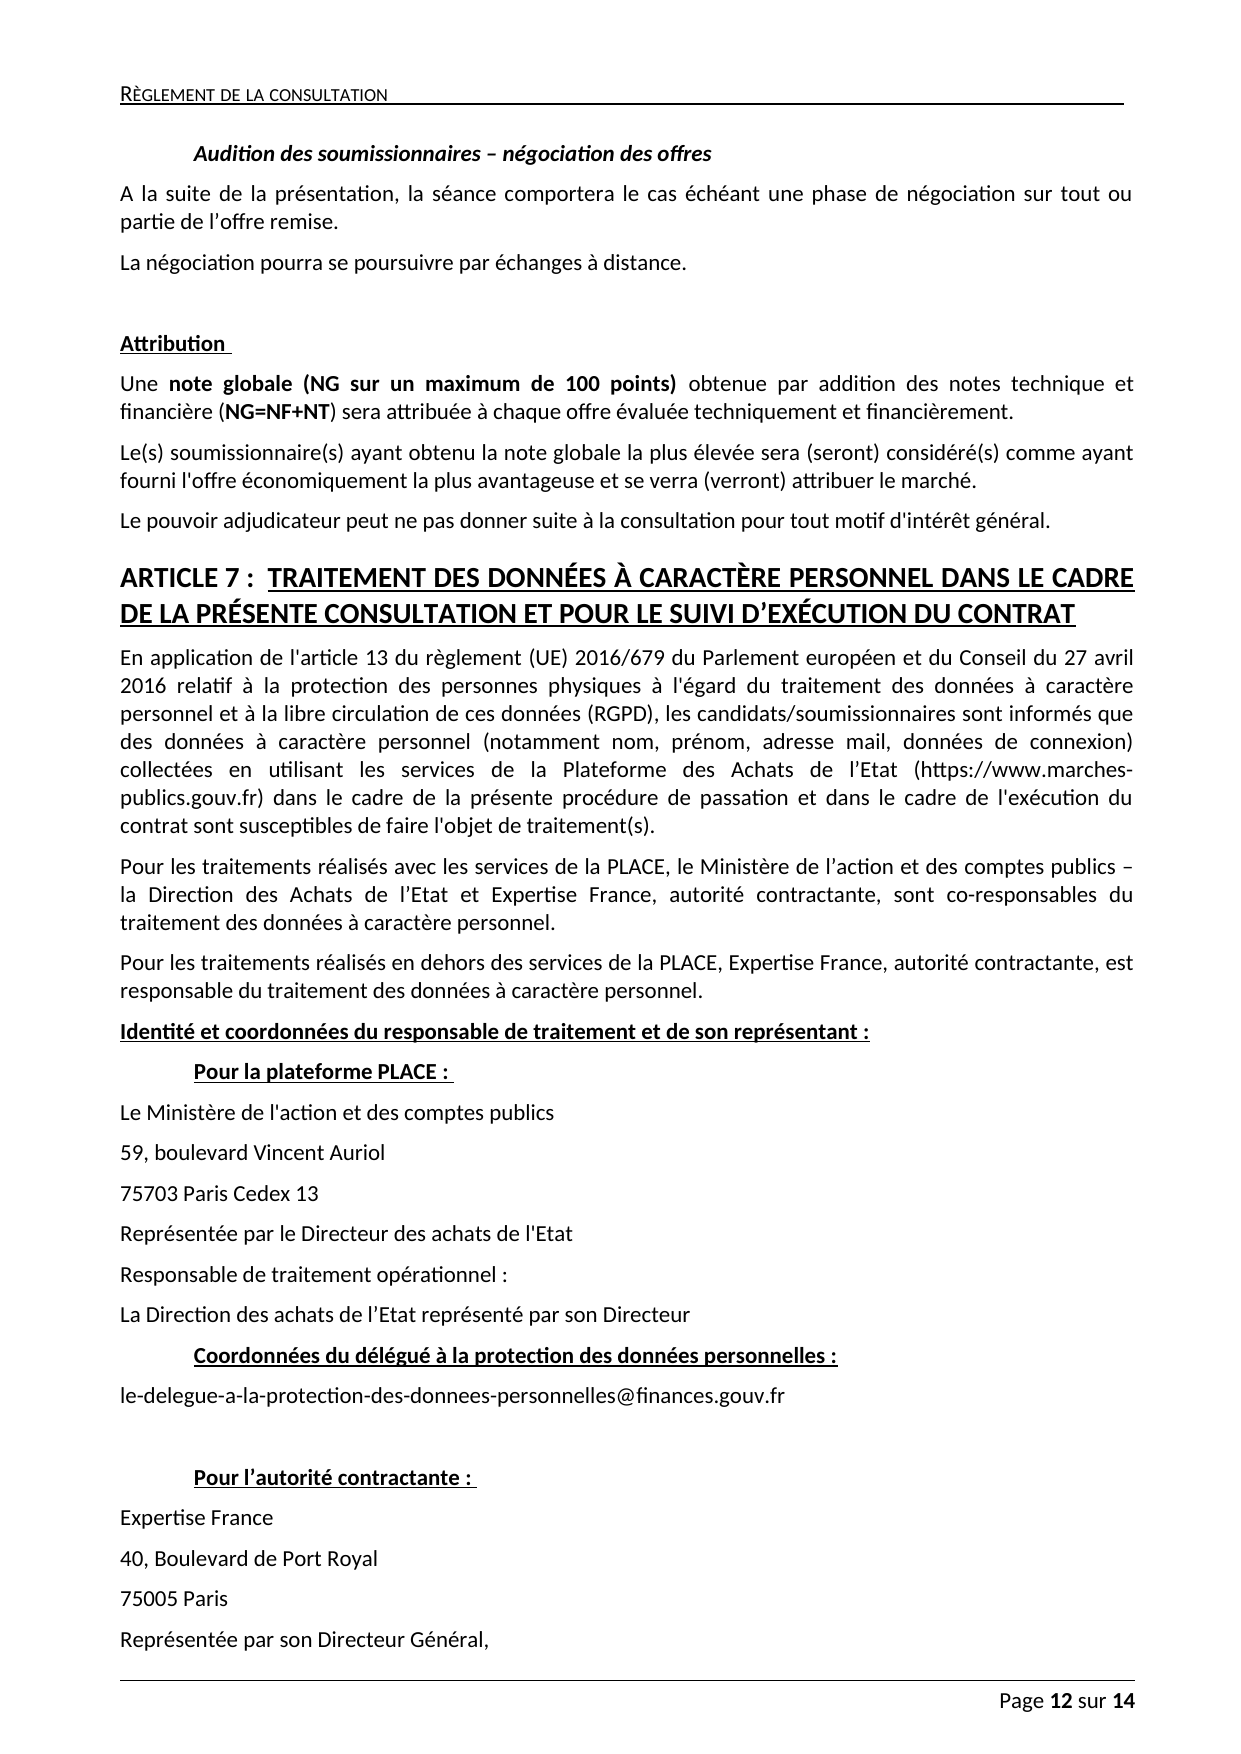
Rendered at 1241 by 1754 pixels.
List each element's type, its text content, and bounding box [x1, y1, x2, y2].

text 40, Boulevard de Port Royal [120, 1544, 1135, 1572]
text Le pouvoir adjudicateur peut ne pas donner suite à la consultation pour tout motif d'intérêt général. [120, 506, 1135, 534]
text Pour les traitements réalisés en dehors des services de la PLACE, Expertise France, autorité contractante, est responsable du traitement des données à caractère personnel. [120, 948, 1135, 1004]
text Le(s) soumissionnaire(s) ayant obtenu la note globale la plus élevée sera (seront) considéré(s) comme ayant fourni l'offre économiquement la plus avantageuse et se verra (verront) attribuer le marché. [120, 438, 1135, 494]
text Responsable de traitement opérationnel : [120, 1260, 1135, 1288]
text La Direction des achats de l’Etat représenté par son Directeur [120, 1301, 1135, 1328]
text Le Ministère de l'action et des comptes publics [120, 1098, 1135, 1126]
text La négociation pourra se poursuivre par échanges à distance. [120, 248, 1135, 276]
text Expertise France [120, 1503, 1135, 1531]
subtitle Pour l’autorité contractante : [194, 1463, 1135, 1491]
subtitle Coordonnées du délégué à la protection des données personnelles : [194, 1341, 1135, 1369]
text le-delegue-a-la-protection-des-donnees-personnelles@finances.gouv.fr [120, 1382, 1135, 1409]
list Traitement des données à caractère personnel dans le cadre de la présente consultation et pour le suivi d’exécution du contrat [120, 559, 1135, 631]
subtitle Pour la plateforme PLACE : [194, 1057, 1135, 1085]
text Une note globale (NG sur un maximum de 100 points) obtenue par addition des notes technique et financière (NG=NF+NT) sera attribuée à chaque offre évaluée techniquement et financièrement. [120, 369, 1135, 425]
text 75005 Paris [120, 1584, 1135, 1612]
text Représentée par le Directeur des achats de l'Etat [120, 1219, 1135, 1247]
text A la suite de la présentation, la séance comportera le cas échéant une phase de négociation sur tout ou partie de l’offre remise. [120, 179, 1135, 235]
subtitle Attribution [120, 329, 1135, 357]
subtitle Identité et coordonnées du responsable de traitement et de son représentant : [120, 1017, 1135, 1045]
text Pour les traitements réalisés avec les services de la PLACE, le Ministère de l’action et des comptes publics – la Direction des Achats de l’Etat et Expertise France, autorité contractante, sont co-responsables du traitement des données à caractère personnel. [120, 852, 1135, 936]
text 59, boulevard Vincent Auriol [120, 1138, 1135, 1166]
text Représentée par son Directeur Général, [120, 1625, 1135, 1653]
text 75703 Paris Cedex 13 [120, 1179, 1135, 1207]
text En application de l'article 13 du règlement (UE) 2016/679 du Parlement européen et du Conseil du 27 avril 2016 relatif à la protection des personnes physiques à l'égard du traitement des données à caractère personnel et à la libre circulation de ces données (RGPD), les candidats/soumissionnaires sont informés que des données à caractère personnel (notamment nom, prénom, adresse mail, données de connexion) collectées en utilisant les services de la Plateforme des Achats de l’Etat (https://www.marches-publics.gouv.fr) dans le cadre de la présente procédure de passation et dans le cadre de l'exécution du contrat sont susceptibles de faire l'objet de traitement(s). [120, 643, 1135, 839]
subtitle Audition des soumissionnaires – négociation des offres [194, 139, 1135, 167]
